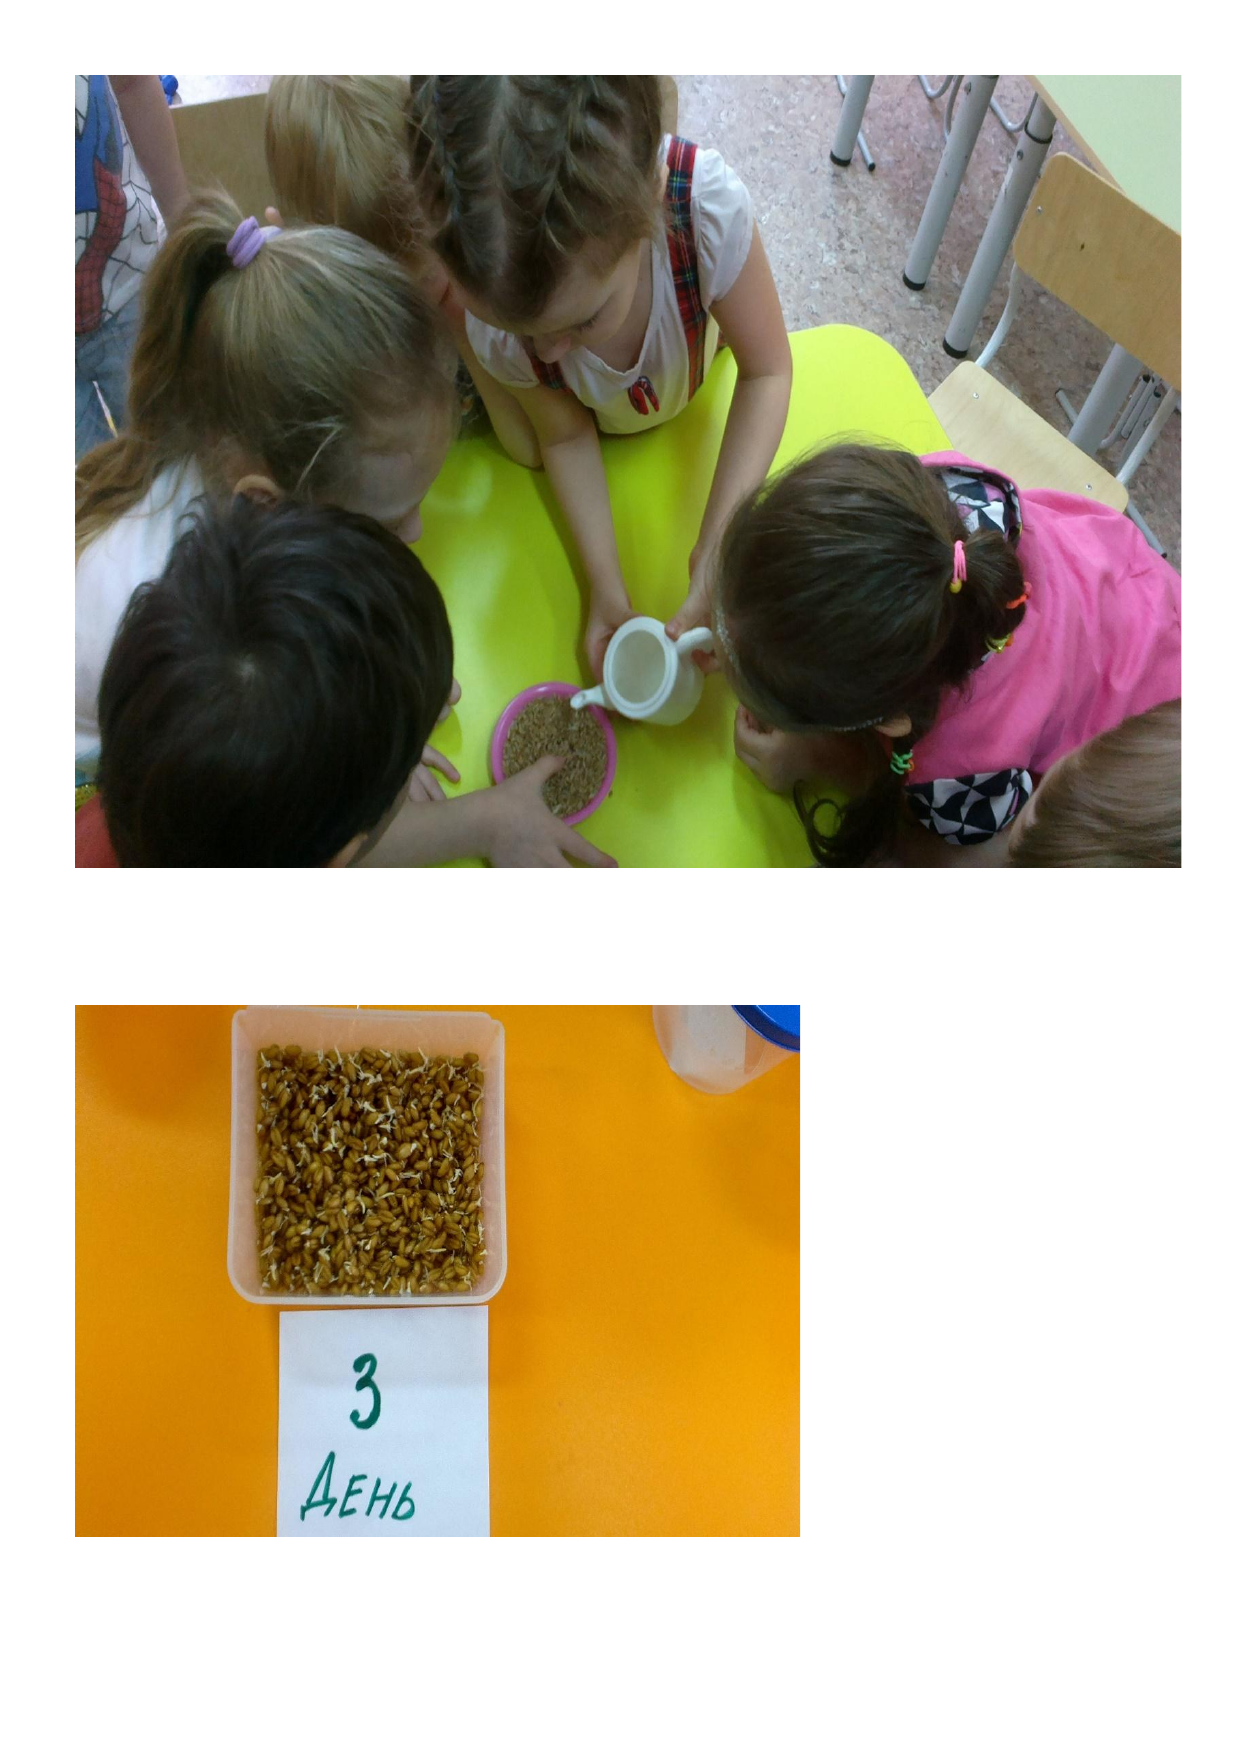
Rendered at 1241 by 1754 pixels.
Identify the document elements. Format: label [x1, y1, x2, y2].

picture [75, 75, 1182, 868]
picture [75, 1005, 800, 1537]
